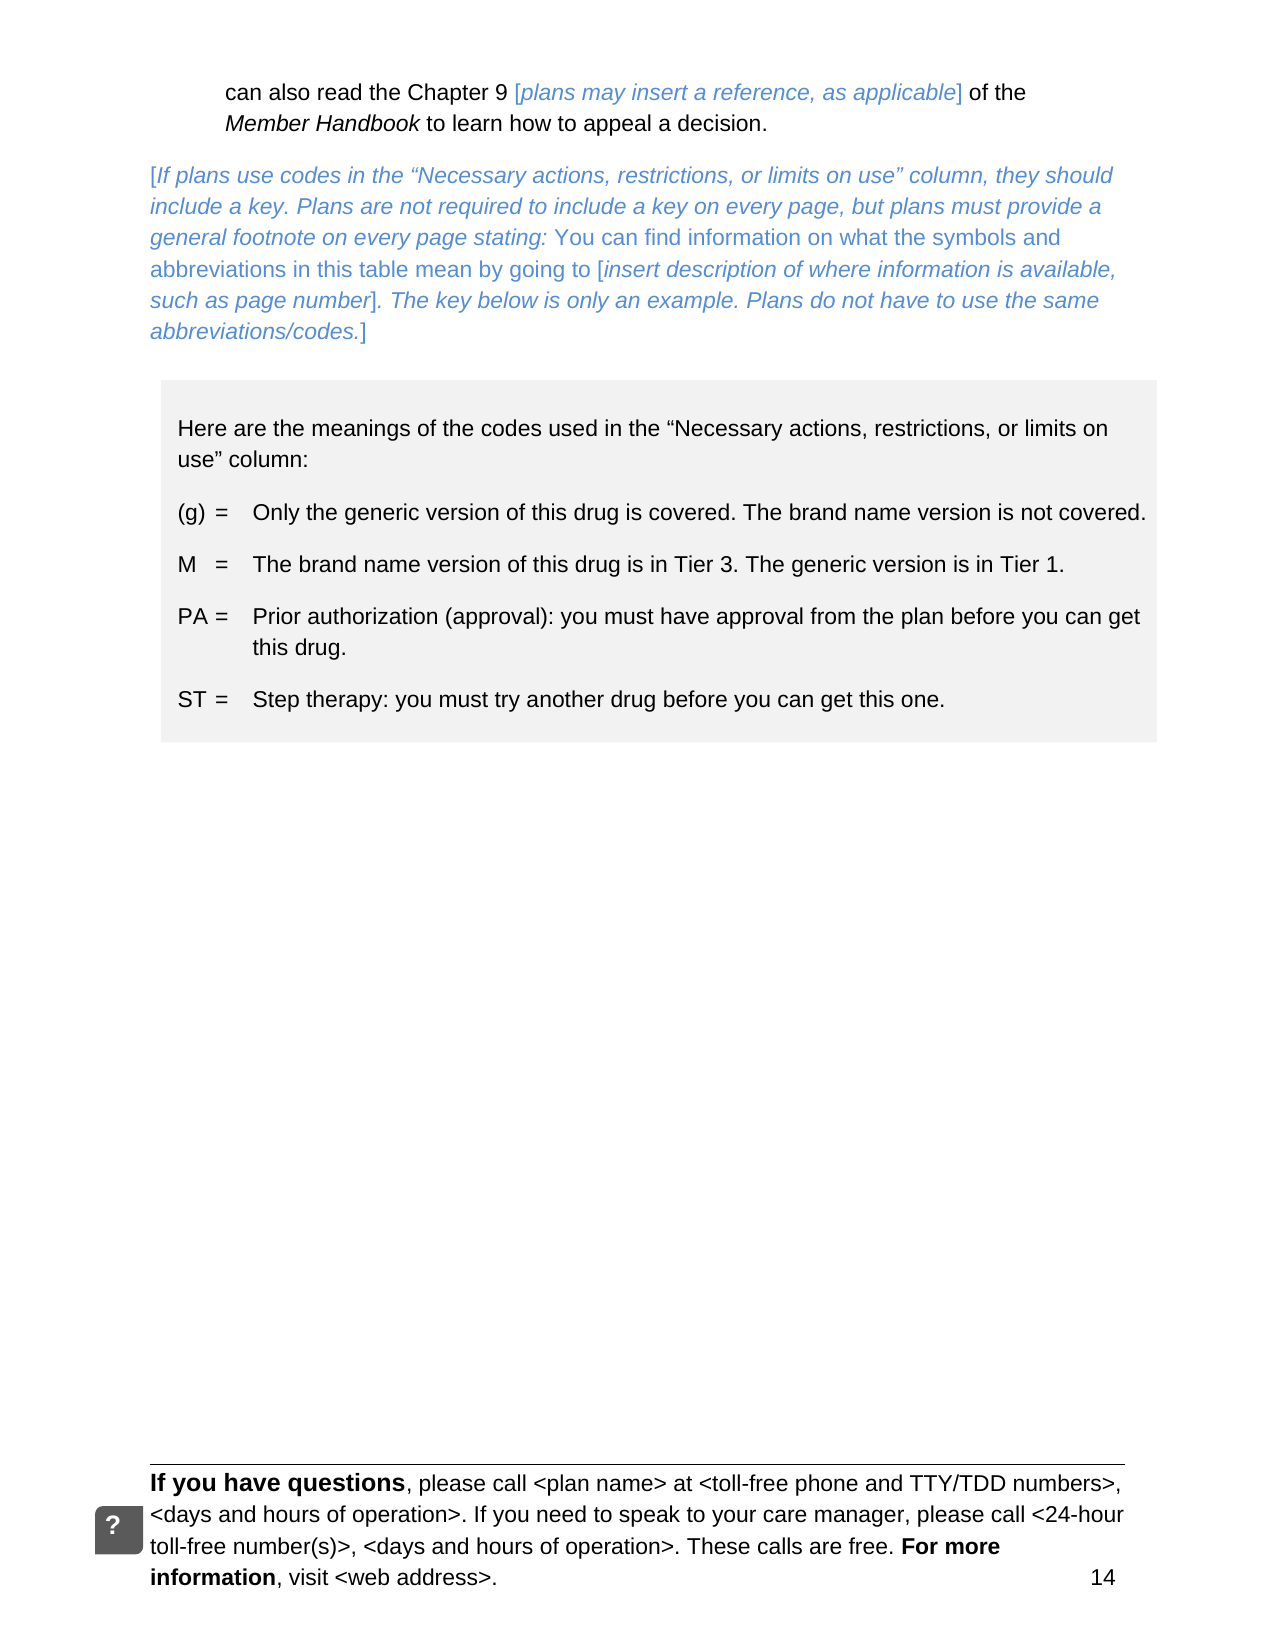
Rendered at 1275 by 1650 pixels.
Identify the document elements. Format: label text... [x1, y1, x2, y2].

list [187, 75, 1050, 137]
text [If plans use codes in the “Necessary actions, restrictions, or limits on use” column, they should include a key. Plans are not required to include a key on every page, but plans must provide a general footnote on every page stating: You can find information on what the symbols and abbreviations in this table mean by going to [insert description of where information is available, such as page number]. The key below is only an example. Plans do not have to use the same abbreviations/codes.] [150, 158, 1125, 346]
